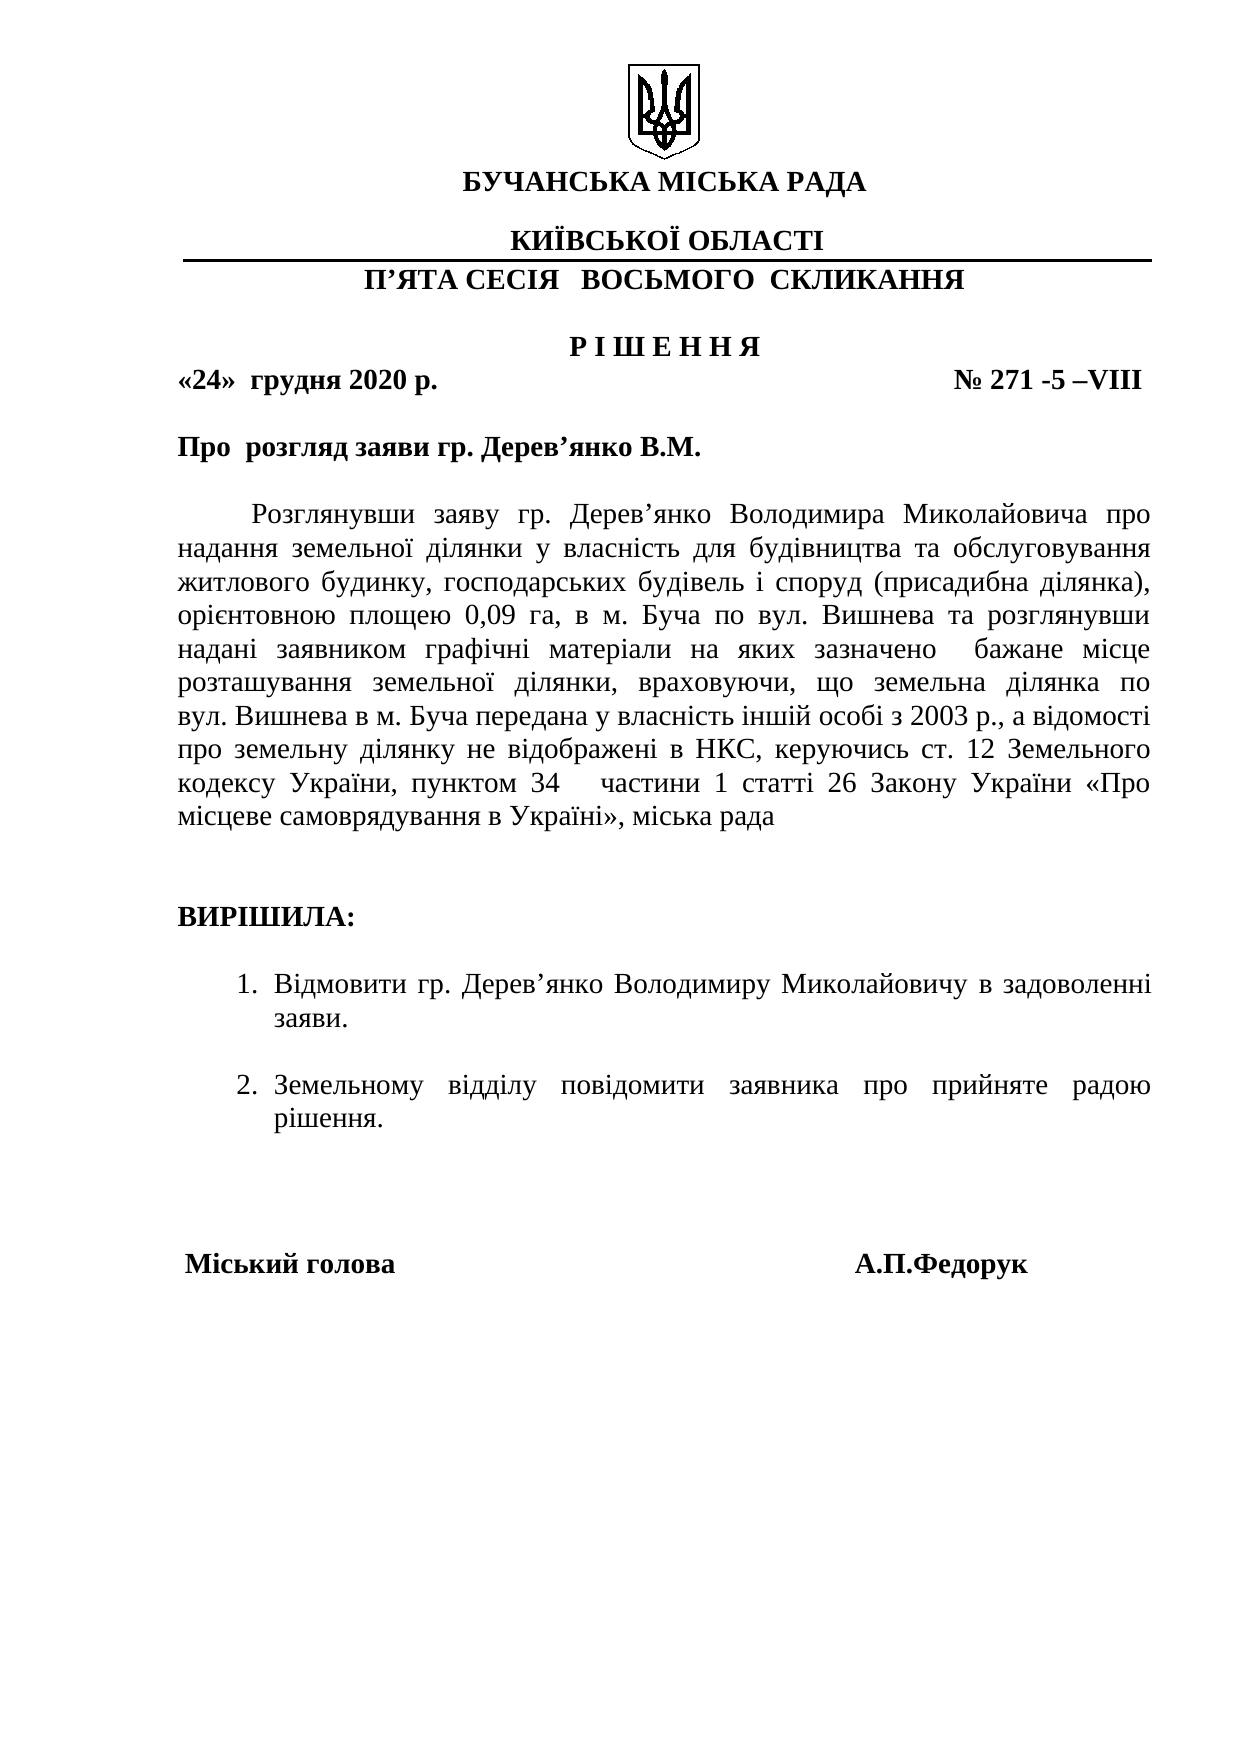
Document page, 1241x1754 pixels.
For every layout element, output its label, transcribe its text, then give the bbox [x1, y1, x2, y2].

list Відмовити гр. Дерев’янко Володимиру Миколайовичу в задоволенні заяви. [236, 966, 1152, 1033]
text «24» грудня 2020 р. № 271 -5 –VІІІ [177, 362, 1152, 396]
text Розглянувши заяву гр. Дерев’янко Володимира Миколайовича про надання земельної ділянки у власність для будівництва та обслуговування житлового будинку, господарських будівель і споруд (присадибна ділянка), орієнтовною площею 0,09 га, в м. Буча по вул. Вишнева та розглянувши надані заявником графічні матеріали на яких зазначено бажане місце розташування земельної ділянки, враховуючи, що земельна ділянка по вул. Вишнева в м. Буча передана у власність іншій особі з 2003 р., а відомості про земельну ділянку не відображені в НКС, керуючись ст. 12 Земельного кодексу України, пунктом 34 частини 1 статті 26 Закону України «Про місцеве самоврядування в Україні», міська рада [177, 497, 1152, 832]
text Про розгляд заяви гр. Дерев’янко В.М. [177, 429, 1152, 463]
text П’ЯТА СЕСІЯ ВОСЬМОГО СКЛИКАННЯ [177, 262, 1152, 295]
list Земельному відділу повідомити заявника про прийняте радою рішення. [236, 1067, 1152, 1134]
text ВИРІШИЛА: [177, 899, 1152, 933]
text Міський голова А.П.Федорук [177, 1246, 1152, 1280]
text КИЇВСЬКОЇ ОБЛАСТІ [183, 223, 1152, 259]
text Р І Ш Е Н Н Я [177, 329, 1152, 362]
text БУЧАНСЬКА МІСЬКА РАДА [177, 164, 1152, 197]
